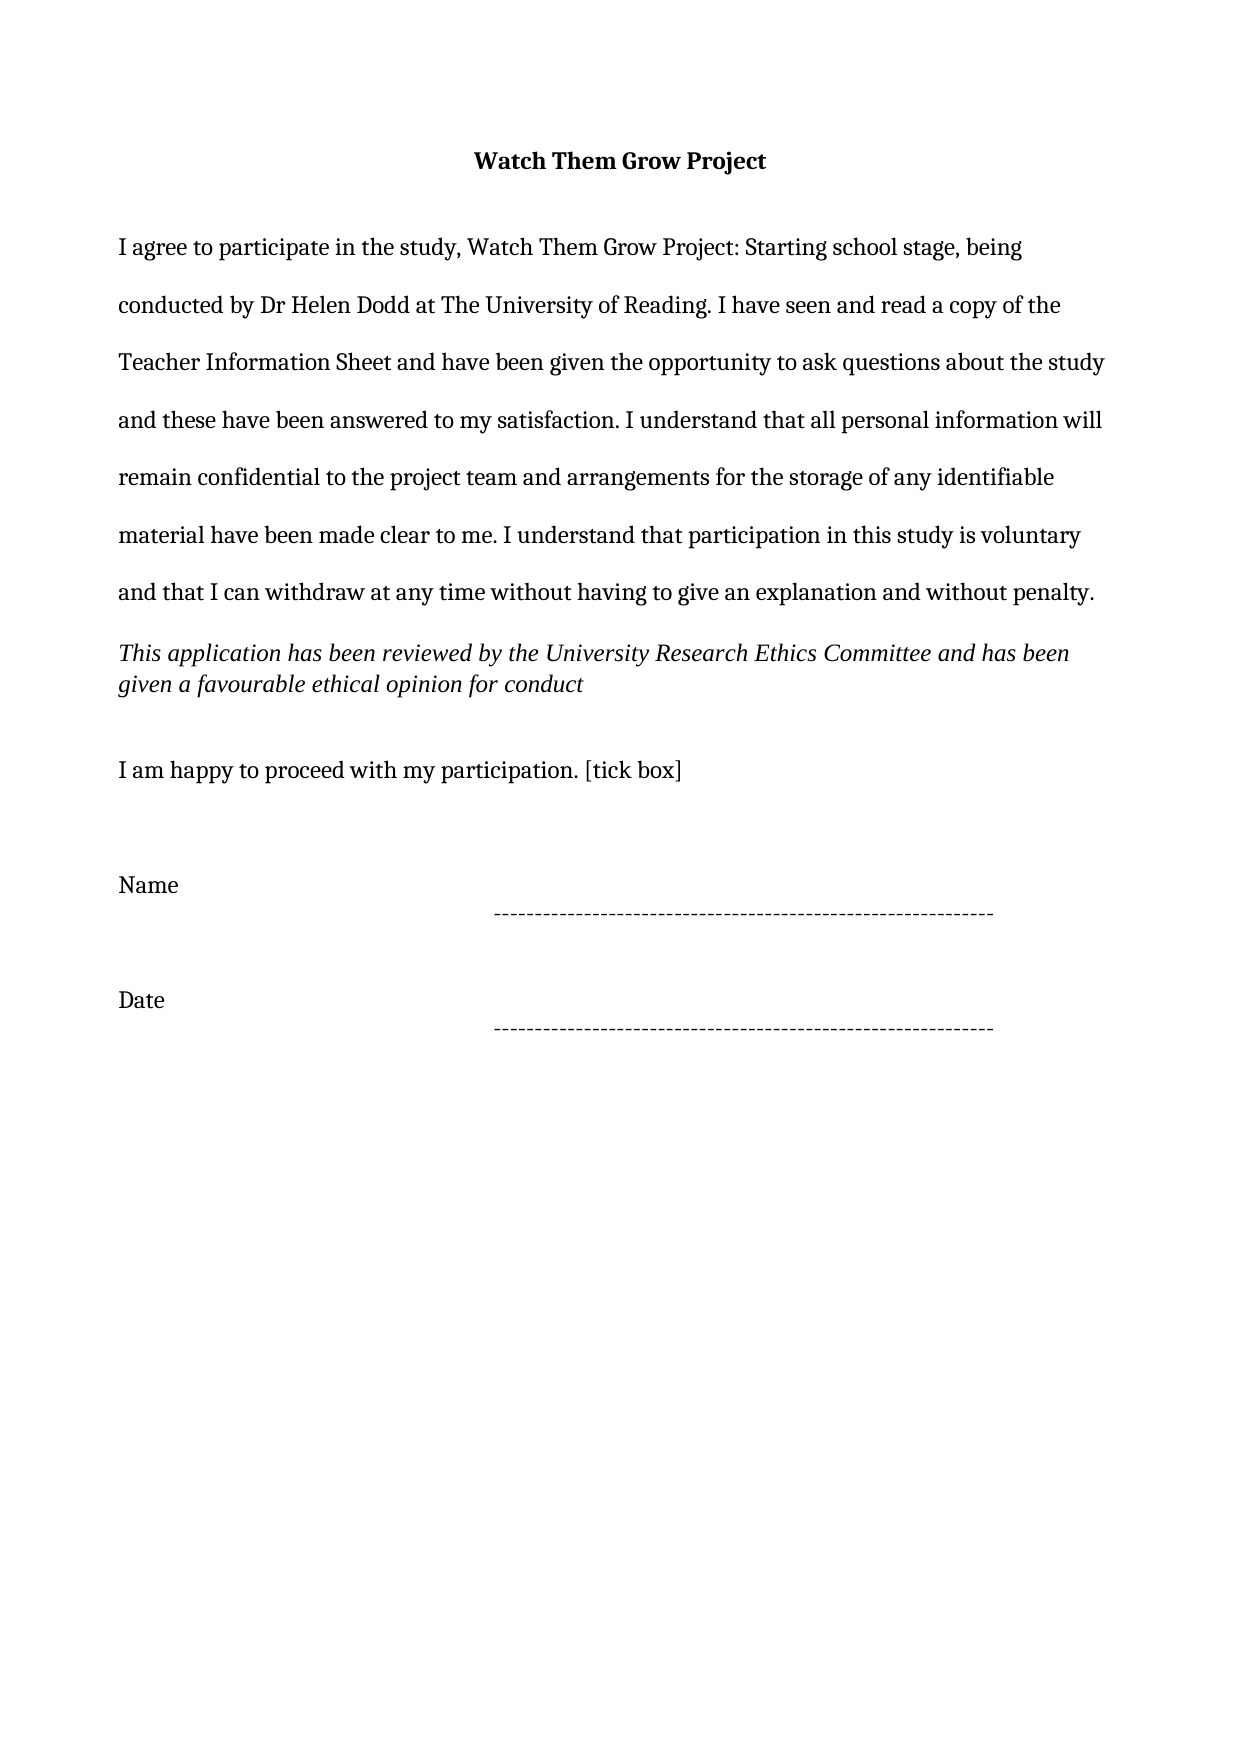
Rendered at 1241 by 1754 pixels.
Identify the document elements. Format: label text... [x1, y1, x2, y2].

text This application has been reviewed by the University Research Ethics Committee and has been given a favourable ethical opinion for conduct [118, 636, 1122, 698]
text Watch Them Grow Project [118, 147, 1122, 176]
text I am happy to proceed with my participation. [tick box] [118, 756, 1122, 784]
text ------------------------------------------------------------- [118, 1014, 1122, 1043]
text Date [118, 986, 1122, 1014]
text I agree to participate in the study, Watch Them Grow Project: Starting school stage, being conducted by Dr Helen Dodd at The University of Reading. I have seen and read a copy of the Teacher Information Sheet and have been given the opportunity to ask questions about the study and these have been answered to my satisfaction. I understand that all personal information will remain confidential to the project team and arrangements for the storage of any identifiable material have been made clear to me. I understand that participation in this study is voluntary and that I can withdraw at any time without having to give an explanation and without penalty. [118, 233, 1122, 607]
text Name [118, 871, 1122, 899]
text ------------------------------------------------------------- [118, 899, 1122, 928]
